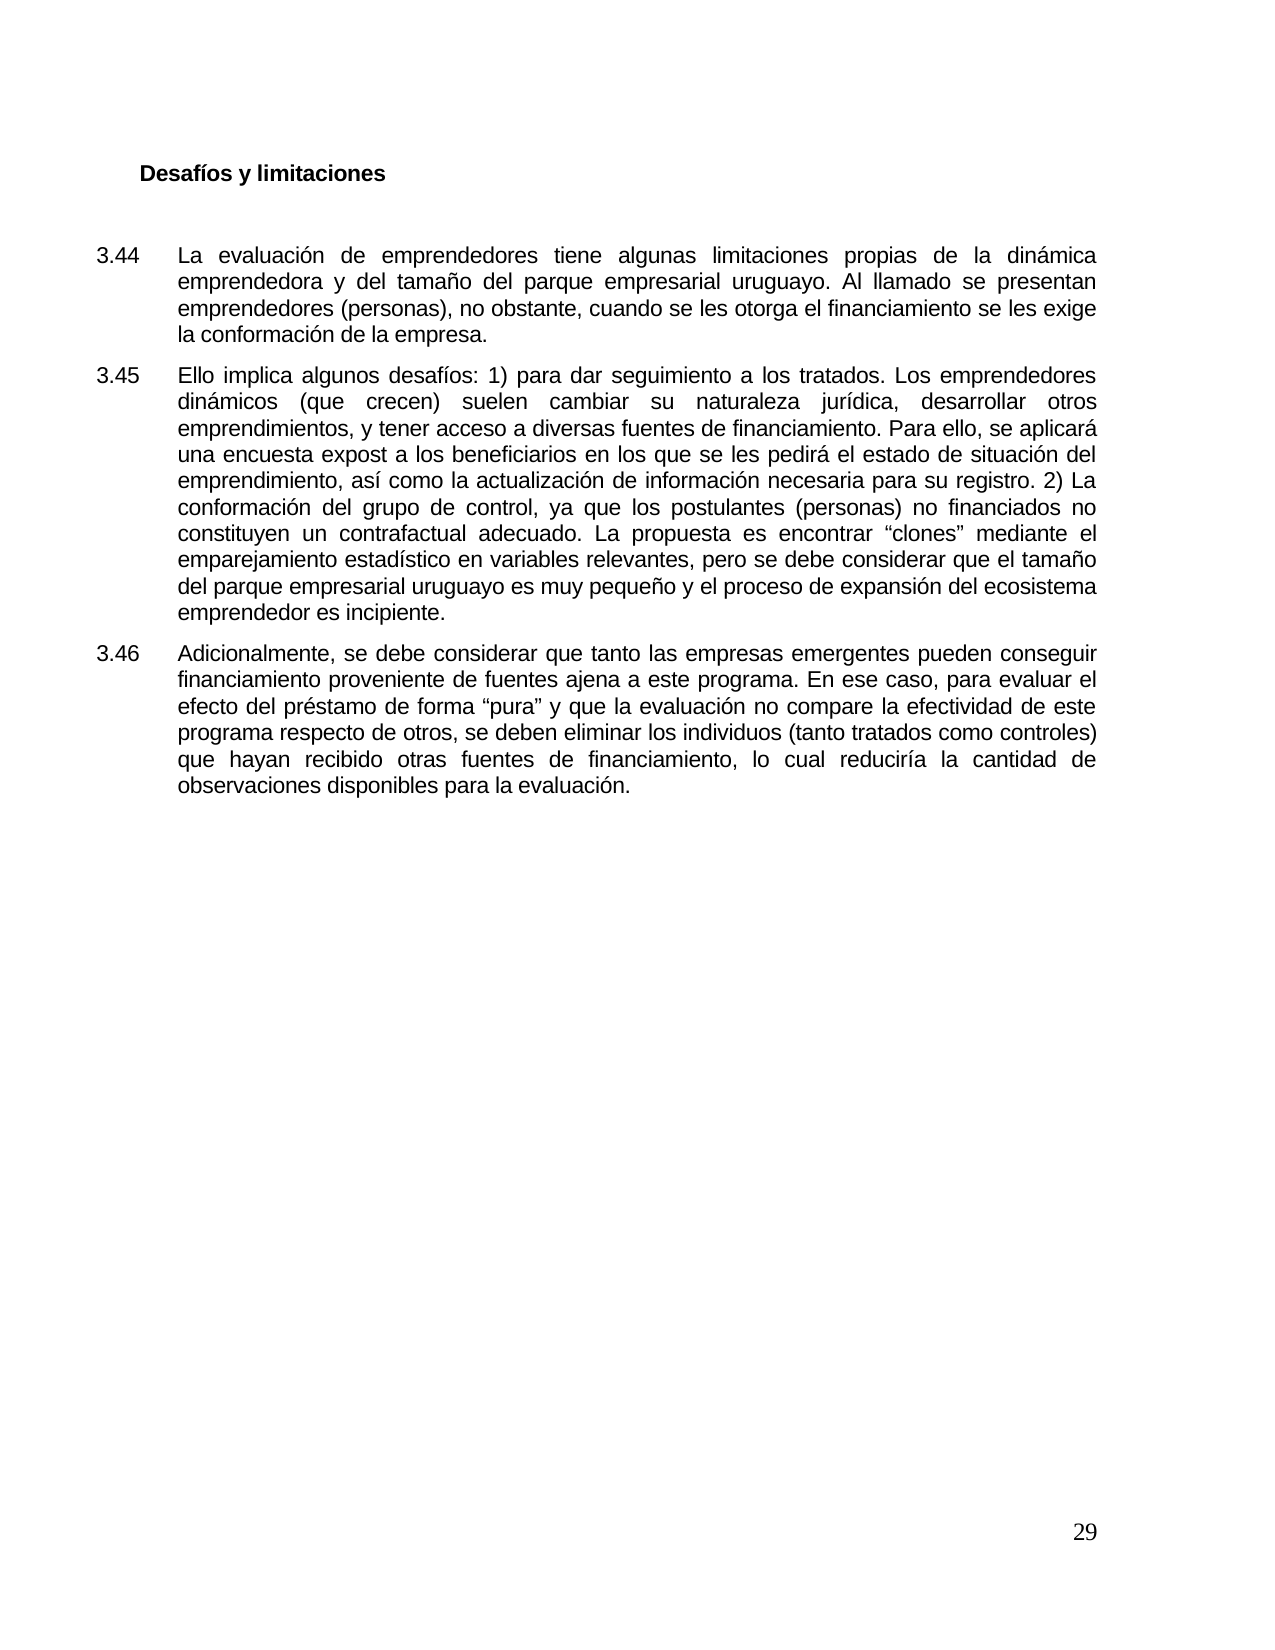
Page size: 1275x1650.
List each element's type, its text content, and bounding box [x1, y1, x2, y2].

list Adicionalmente, se debe considerar que tanto las empresas emergentes pueden conseguir financiamiento proveniente de fuentes ajena a este programa. En ese caso, para evaluar el efecto del préstamo de forma “pura” y que la evaluación no compare la efectividad de este programa respecto de otros, se deben eliminar los individuos (tanto tratados como controles) que hayan recibido otras fuentes de financiamiento, lo cual reduciría la cantidad de observaciones disponibles para la evaluación. [140, 640, 1098, 798]
list La evaluación de emprendedores tiene algunas limitaciones propias de la dinámica emprendedora y del tamaño del parque empresarial uruguayo. Al llamado se presentan emprendedores (personas), no obstante, cuando se les otorga el financiamiento se les exige la conformación de la empresa. [140, 242, 1098, 347]
list Ello implica algunos desafíos: 1) para dar seguimiento a los tratados. Los emprendedores dinámicos (que crecen) suelen cambiar su naturaleza jurídica, desarrollar otros emprendimientos, y tener acceso a diversas fuentes de financiamiento. Para ello, se aplicará una encuesta expost a los beneficiarios en los que se les pedirá el estado de situación del emprendimiento, así como la actualización de información necesaria para su registro. 2) La conformación del grupo de control, ya que los postulantes (personas) no financiados no constituyen un contrafactual adecuado. La propuesta es encontrar “clones” mediante el emparejamiento estadístico en variables relevantes, pero se debe considerar que el tamaño del parque empresarial uruguayo es muy pequeño y el proceso de expansión del ecosistema emprendedor es incipiente. [140, 362, 1098, 626]
text Desafíos y limitaciones [42, 160, 1098, 186]
